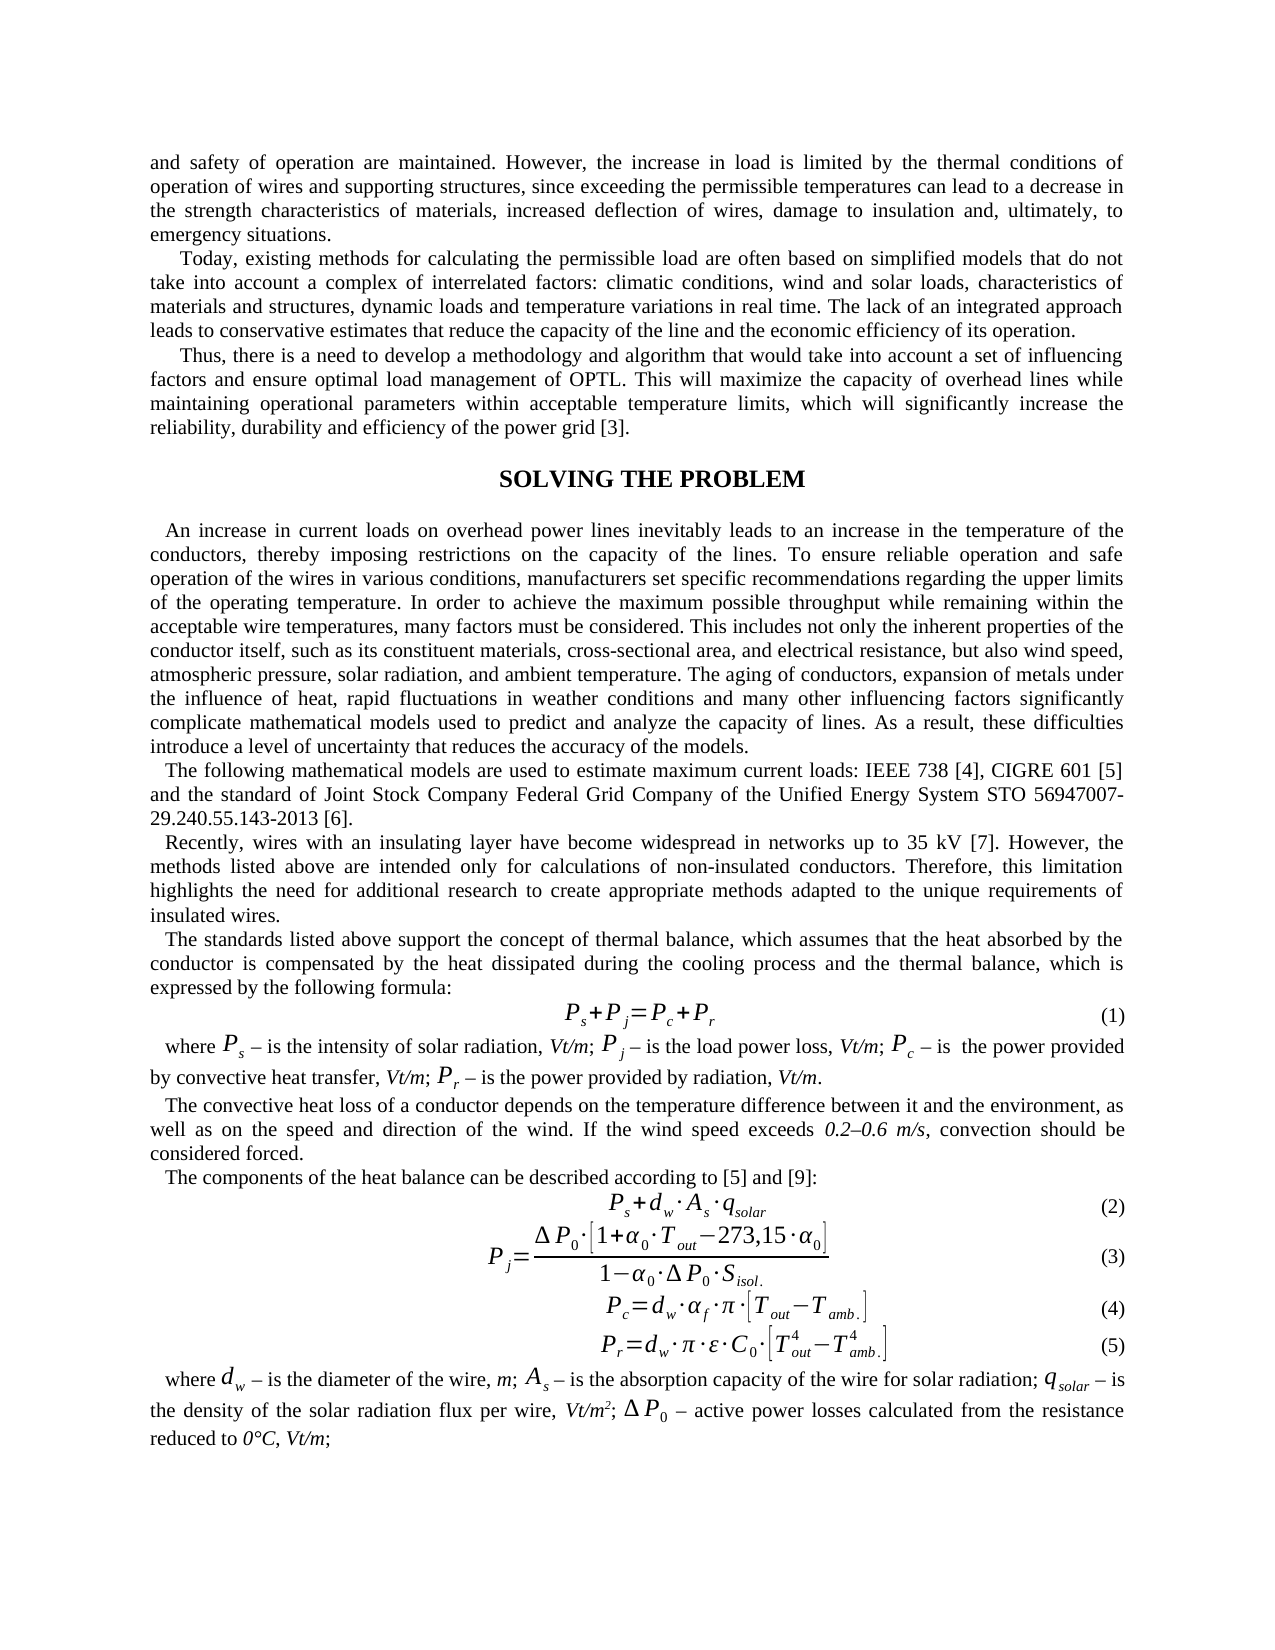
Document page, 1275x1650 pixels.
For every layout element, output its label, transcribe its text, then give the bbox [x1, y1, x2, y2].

text where – is the intensity of solar radiation, Vt/m; – is the load power loss, Vt/m; – is the power provided by convective heat transfer, Vt/m; – is the power provided by radiation, Vt/m. [150, 1030, 1125, 1093]
text SOLVING THE PROBLEM [150, 464, 1125, 492]
text The components of the heat balance can be described according to [5] and [9]: [150, 1165, 1125, 1189]
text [150, 150, 1125, 246]
text (2) [150, 1189, 1125, 1220]
text Today, existing methods for calculating the permissible load are often based on simplified models that do not take into account a complex of interrelated factors: climatic conditions, wind and solar loads, characteristics of materials and structures, dynamic loads and temperature variations in real time. The lack of an integrated approach leads to conservative estimates that reduce the capacity of the line and the economic efficiency of its operation. [150, 246, 1125, 342]
text An increase in current loads on overhead power lines inevitably leads to an increase in the temperature of the conductors, thereby imposing restrictions on the capacity of the lines. To ensure reliable operation and safe operation of the wires in various conditions, manufacturers set specific recommendations regarding the upper limits of the operating temperature. In order to achieve the maximum possible throughput while remaining within the acceptable wire temperatures, many factors must be considered. This includes not only the inherent properties of the conductor itself, such as its constituent materials, cross-sectional area, and electrical resistance, but also wind speed, atmospheric pressure, solar radiation, and ambient temperature. The aging of conductors, expansion of metals under the influence of heat, rapid fluctuations in weather conditions and many other influencing factors significantly complicate mathematical models used to predict and analyze the capacity of lines. As a result, these difficulties introduce a level of uncertainty that reduces the accuracy of the models. [150, 517, 1125, 758]
text (3) [150, 1220, 1125, 1290]
text The convective heat loss of a conductor depends on the temperature difference between it and the environment, as well as on the speed and direction of the wind. If the wind speed exceeds 0.2–0.6 m/s, convection should be considered forced. [150, 1093, 1125, 1165]
text (5) [150, 1324, 1125, 1363]
text Recently, wires with an insulating layer have become widespread in networks up to 35 kV [7]. However, the methods listed above are intended only for calculations of non-insulated conductors. Therefore, this limitation highlights the need for additional research to create appropriate methods adapted to the unique requirements of insulated wires. [150, 830, 1125, 927]
text The standards listed above support the concept of thermal balance, which assumes that the heat absorbed by the conductor is compensated by the heat dissipated during the cooling process and the thermal balance, which is expressed by the following formula: [150, 927, 1125, 999]
text The following mathematical models are used to estimate maximum current loads: IEEE 738 [4], CIGRE 601 [5] and the standard of Joint Stock Company Federal Grid Company of the Unified Energy System STO 56947007-29.240.55.143-2013 [6]. [150, 758, 1125, 830]
text (1) [150, 999, 1125, 1030]
text where – is the diameter of the wire, m; – is the absorption capacity of the wire for solar radiation; – is the density of the solar radiation flux per wire, Vt/m2; – active power losses calculated from the resistance reduced to 0°C, Vt/m; [150, 1363, 1125, 1450]
text (4) [150, 1290, 1125, 1324]
text Thus, there is a need to develop a methodology and algorithm that would take into account a set of influencing factors and ensure optimal load management of OPTL. This will maximize the capacity of overhead lines while maintaining operational parameters within acceptable temperature limits, which will significantly increase the reliability, durability and efficiency of the power grid [3]. [150, 342, 1125, 439]
